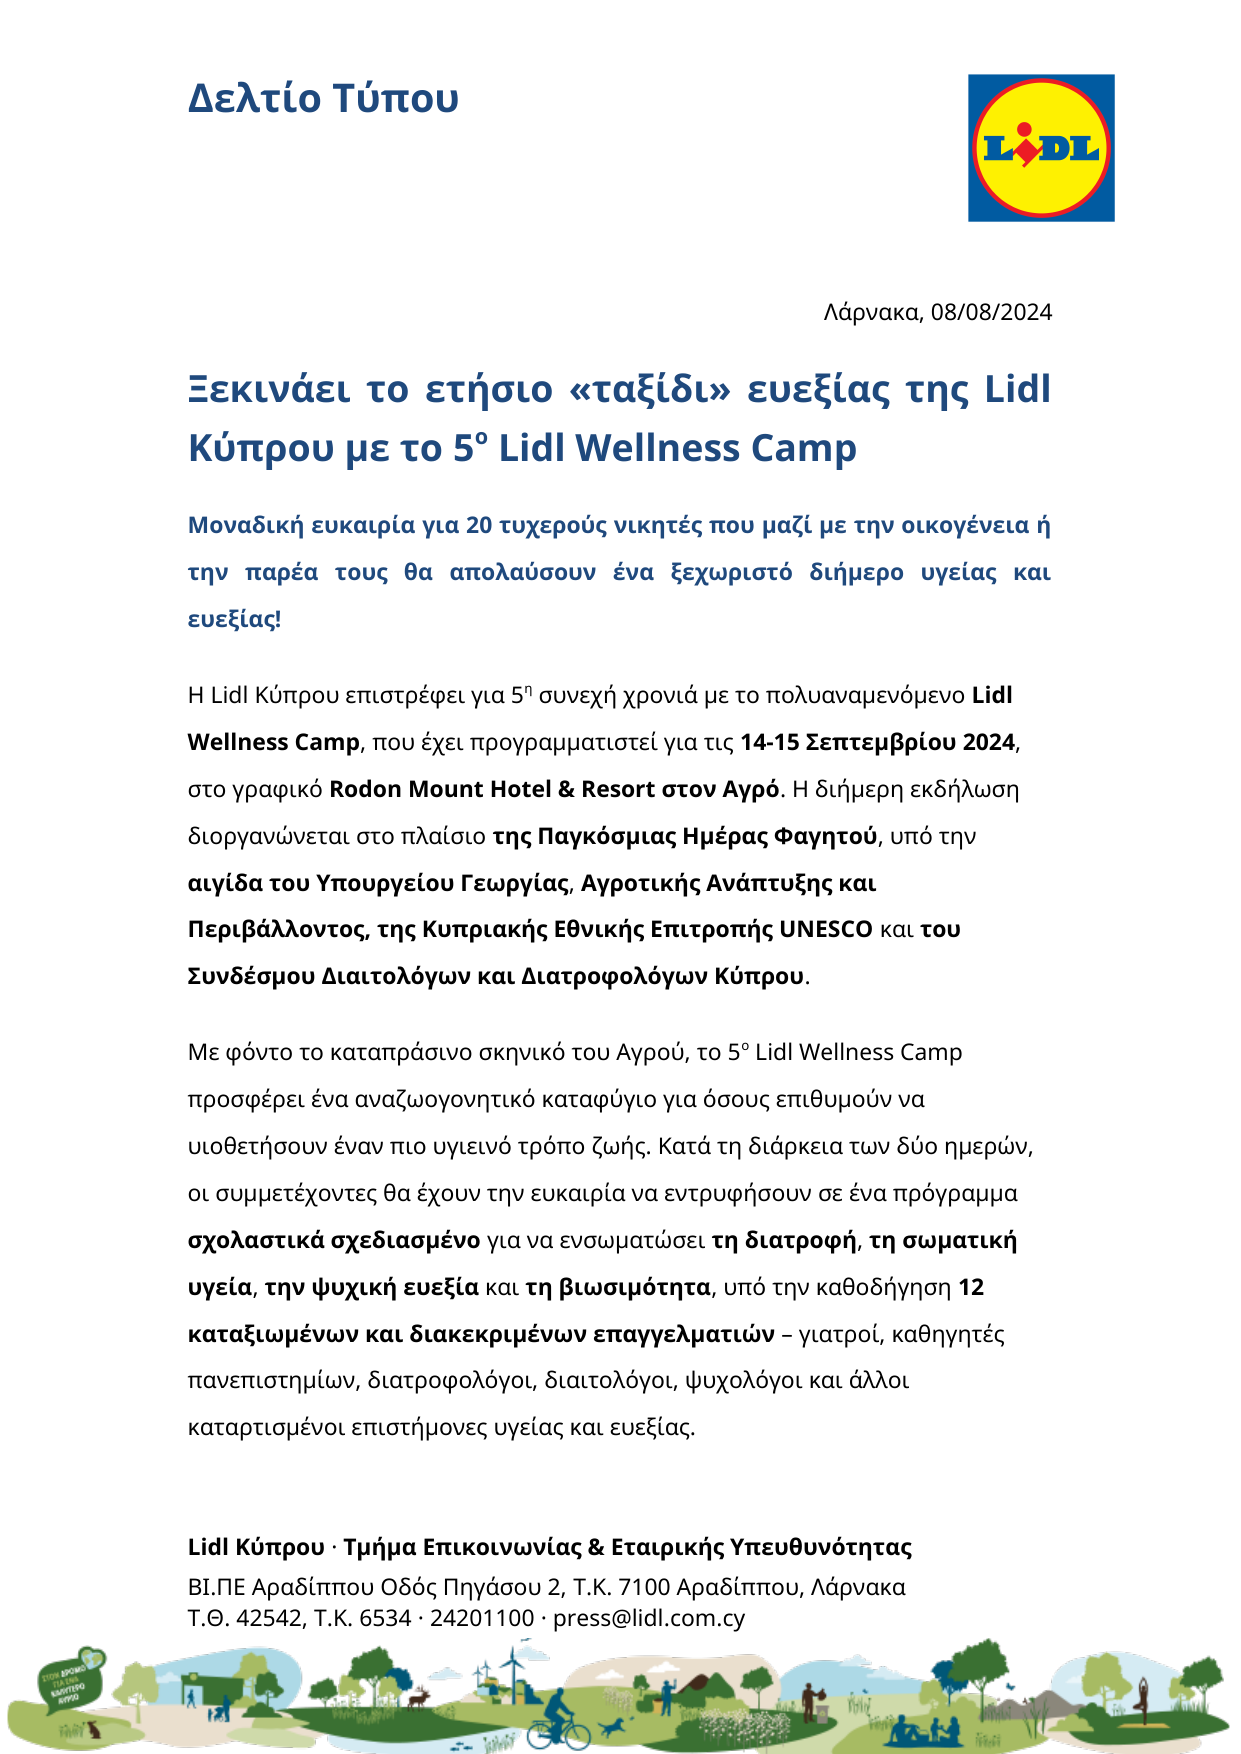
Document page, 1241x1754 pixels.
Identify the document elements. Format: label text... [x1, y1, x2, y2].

text Ξεκινάει το ετήσιο «ταξίδι» ευεξίας της Lidl Κύπρου με το 5ο Lidl Wellness Camp [187, 363, 1053, 472]
text Με φόντο το καταπράσινο σκηνικό του Αγρού, το 5ο Lidl Wellness Camp προσφέρει ένα αναζωογονητικό καταφύγιο για όσους επιθυμούν να υιοθετήσουν έναν πιο υγιεινό τρόπο ζωής. Κατά τη διάρκεια των δύο ημερών, οι συμμετέχοντες θα έχουν την ευκαιρία να εντρυφήσουν σε ένα πρόγραμμα σχολαστικά σχεδιασμένο για να ενσωματώσει τη διατροφή, τη σωματική υγεία, την ψυχική ευεξία και τη βιωσιμότητα, υπό την καθοδήγηση 12 καταξιωμένων και διακεκριμένων επαγγελματιών – γιατροί, καθηγητές πανεπιστημίων, διατροφολόγοι, διαιτολόγοι, ψυχολόγοι και άλλοι καταρτισμένοι επιστήμονες υγείας και ευεξίας. [187, 1036, 1053, 1442]
text Μοναδική ευκαιρία για 20 τυχερούς νικητές που μαζί με την οικογένεια ή την παρέα τους θα απολαύσουν ένα ξεχωριστό διήμερο υγείας και ευεξίας! [187, 509, 1053, 634]
picture [967, 73, 1116, 223]
text Η Lidl Κύπρου επιστρέφει για 5η συνεχή χρονιά με το πολυαναμενόμενο Lidl Wellness Camp, που έχει προγραμματιστεί για τις 14-15 Σεπτεμβρίου 2024, στο γραφικό Rodon Mount Hotel & Resort στον Αγρό. Η διήμερη εκδήλωση διοργανώνεται στο πλαίσιο της Παγκόσμιας Ημέρας Φαγητού, υπό την αιγίδα του Υπουργείου Γεωργίας, Αγροτικής Ανάπτυξης και Περιβάλλοντος, της Κυπριακής Εθνικής Επιτροπής UNESCO και του Συνδέσμου Διαιτολόγων και Διατροφολόγων Κύπρου. [187, 679, 1053, 991]
text Λάρνακα, 08/08/2024 [187, 296, 1053, 327]
picture [6, 1638, 1233, 1754]
